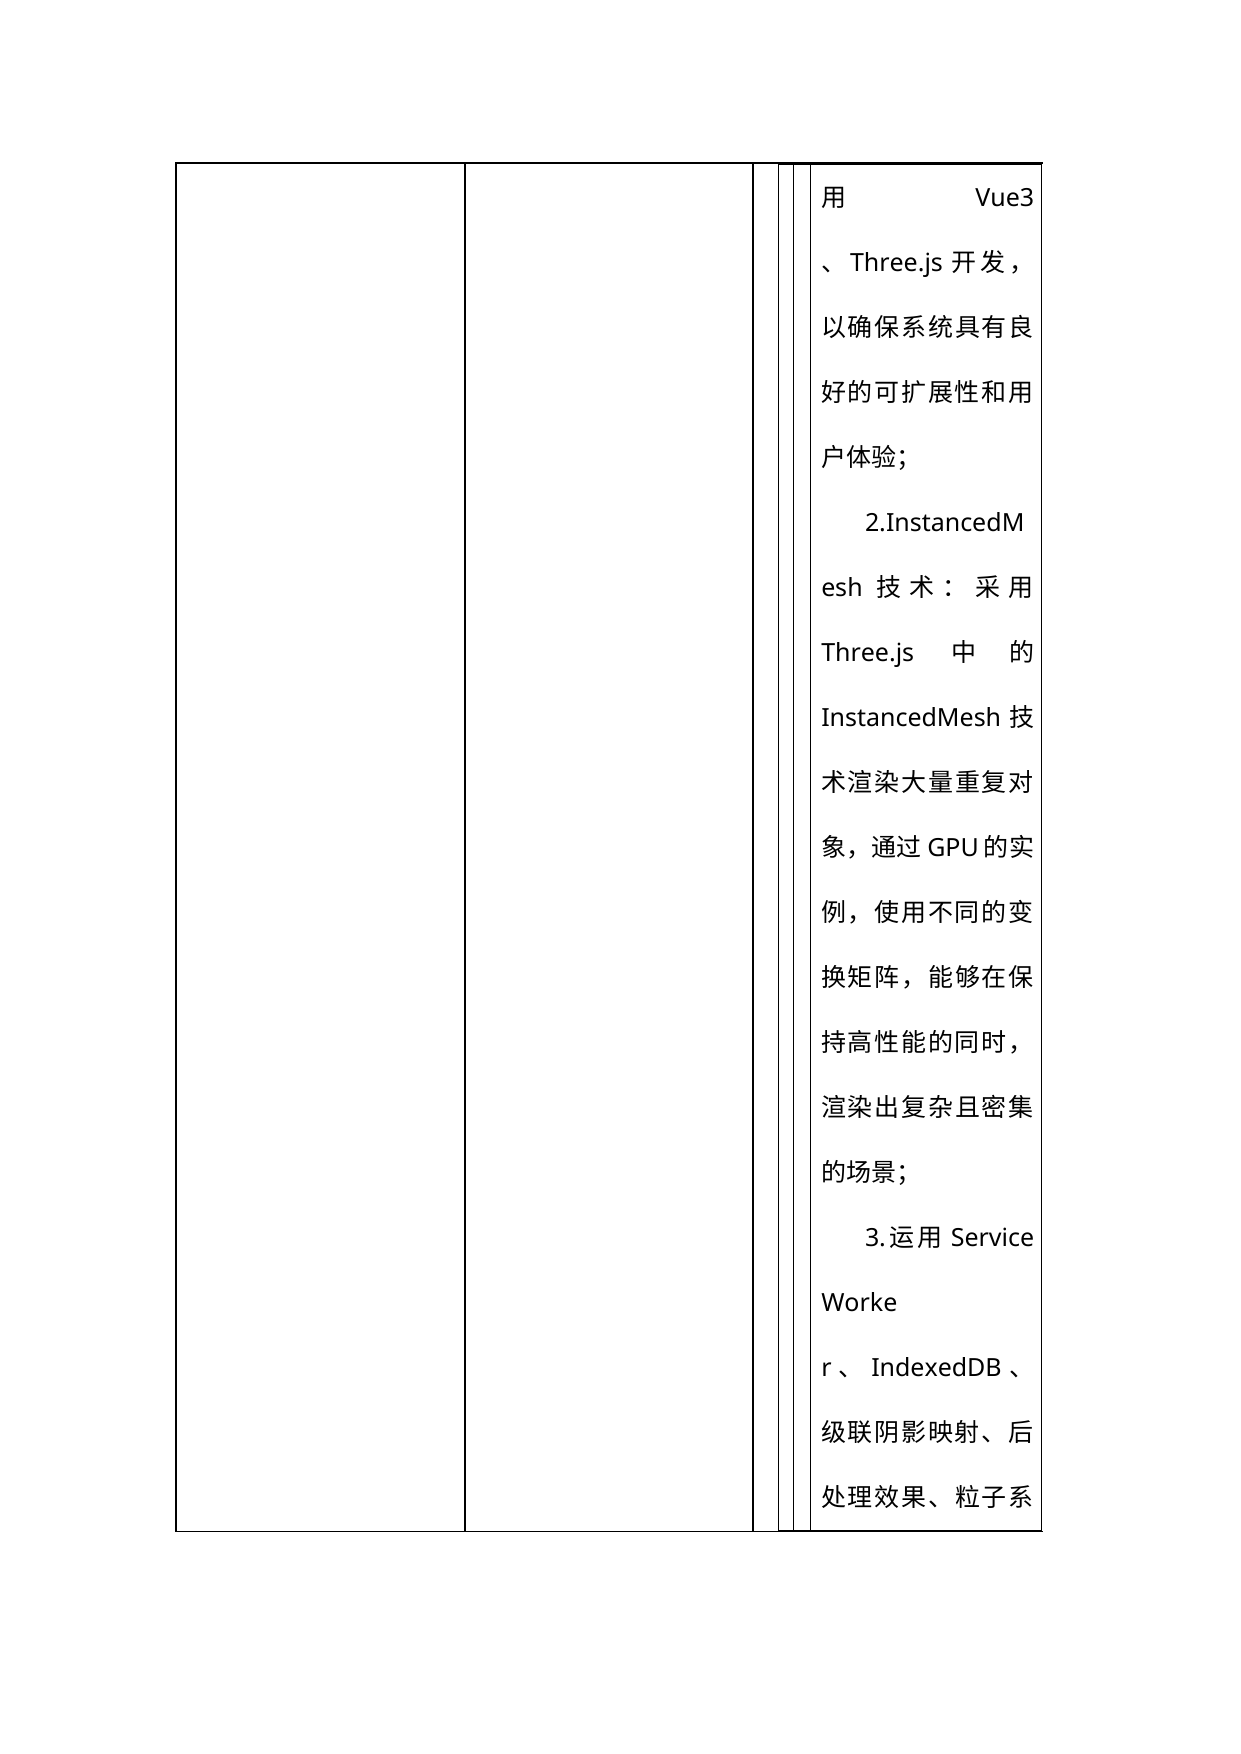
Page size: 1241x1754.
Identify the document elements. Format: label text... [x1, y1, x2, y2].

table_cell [779, 165, 793, 1530]
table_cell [754, 164, 778, 1531]
table_cell [466, 164, 752, 1531]
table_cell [794, 165, 810, 1530]
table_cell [811, 165, 1041, 1530]
table_cell 1 [177, 164, 464, 1531]
